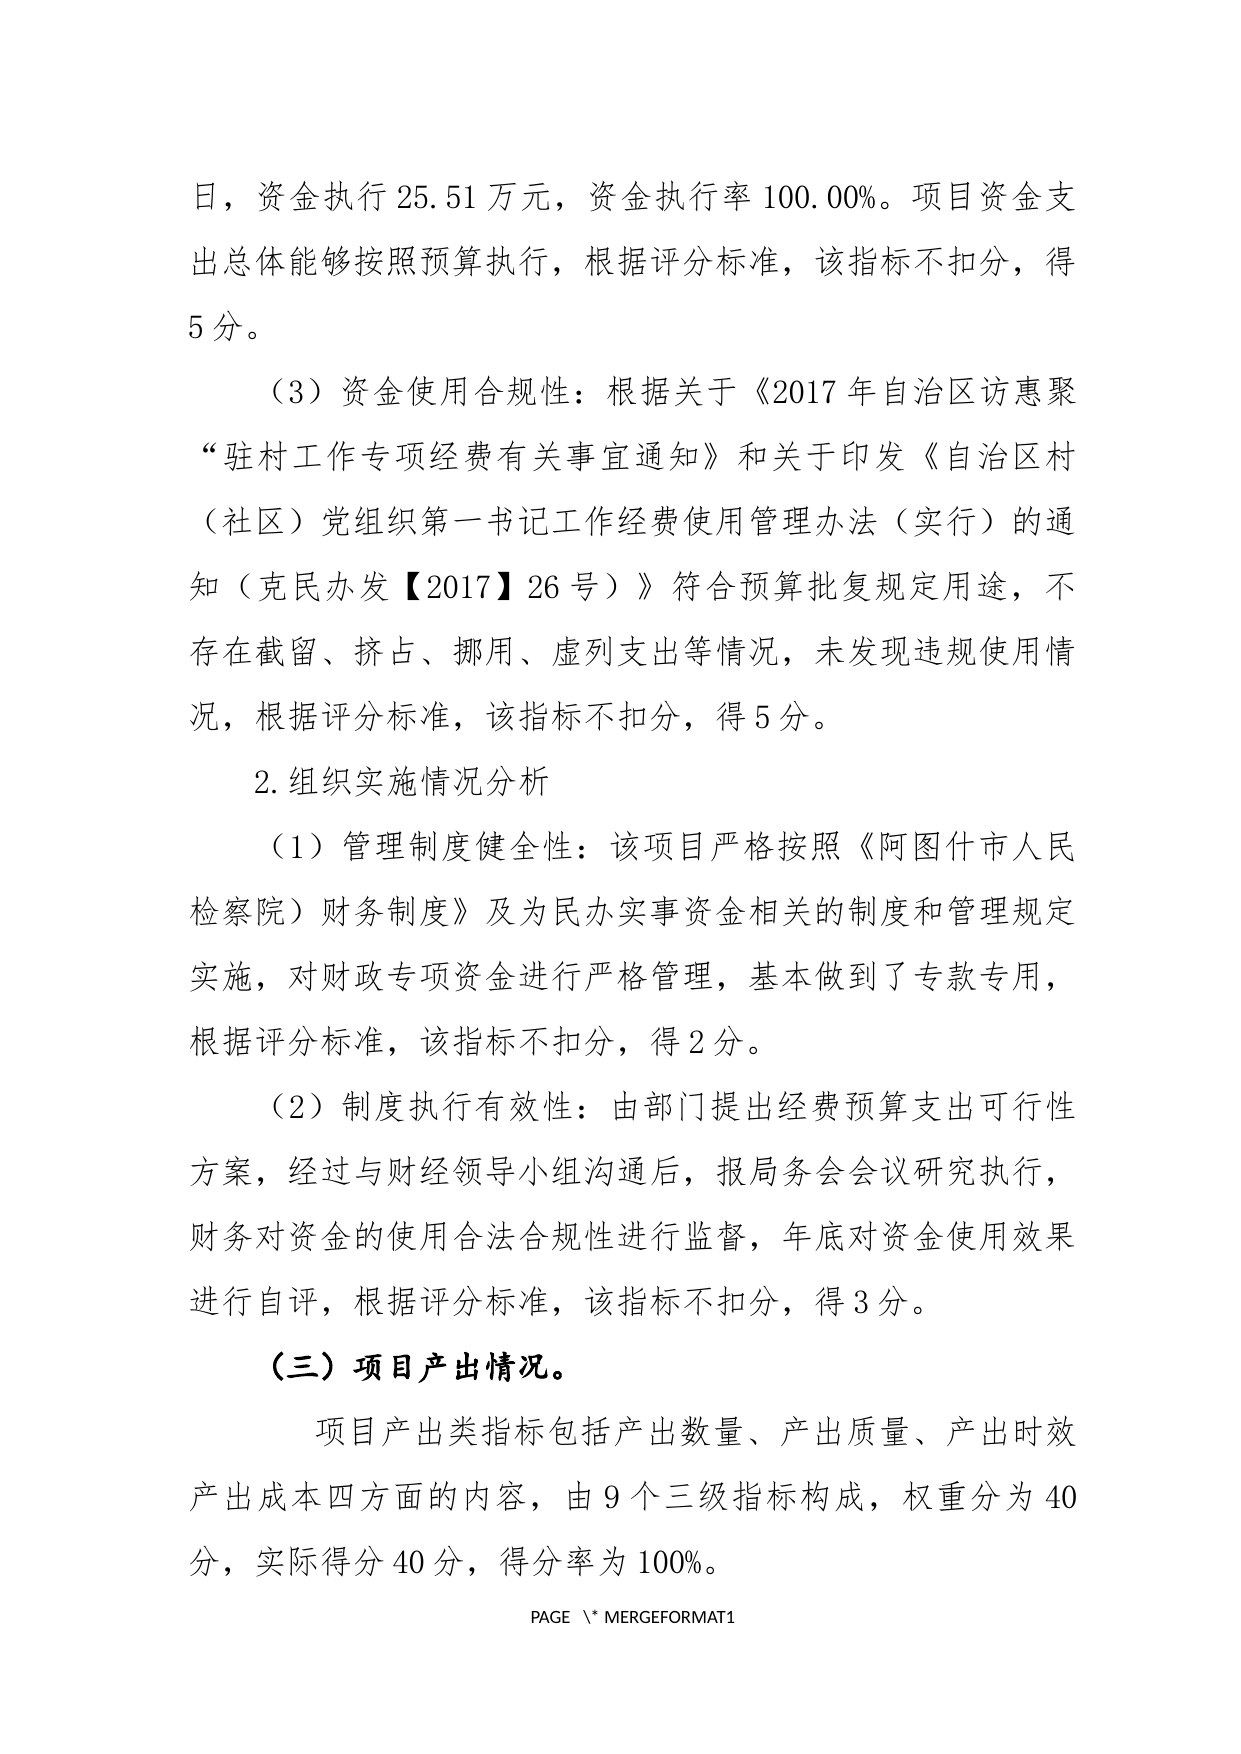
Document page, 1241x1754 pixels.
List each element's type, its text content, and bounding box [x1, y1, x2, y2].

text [187, 1397, 1078, 1592]
text （三）项目产出情况。 [187, 1332, 1078, 1397]
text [187, 162, 1078, 1332]
